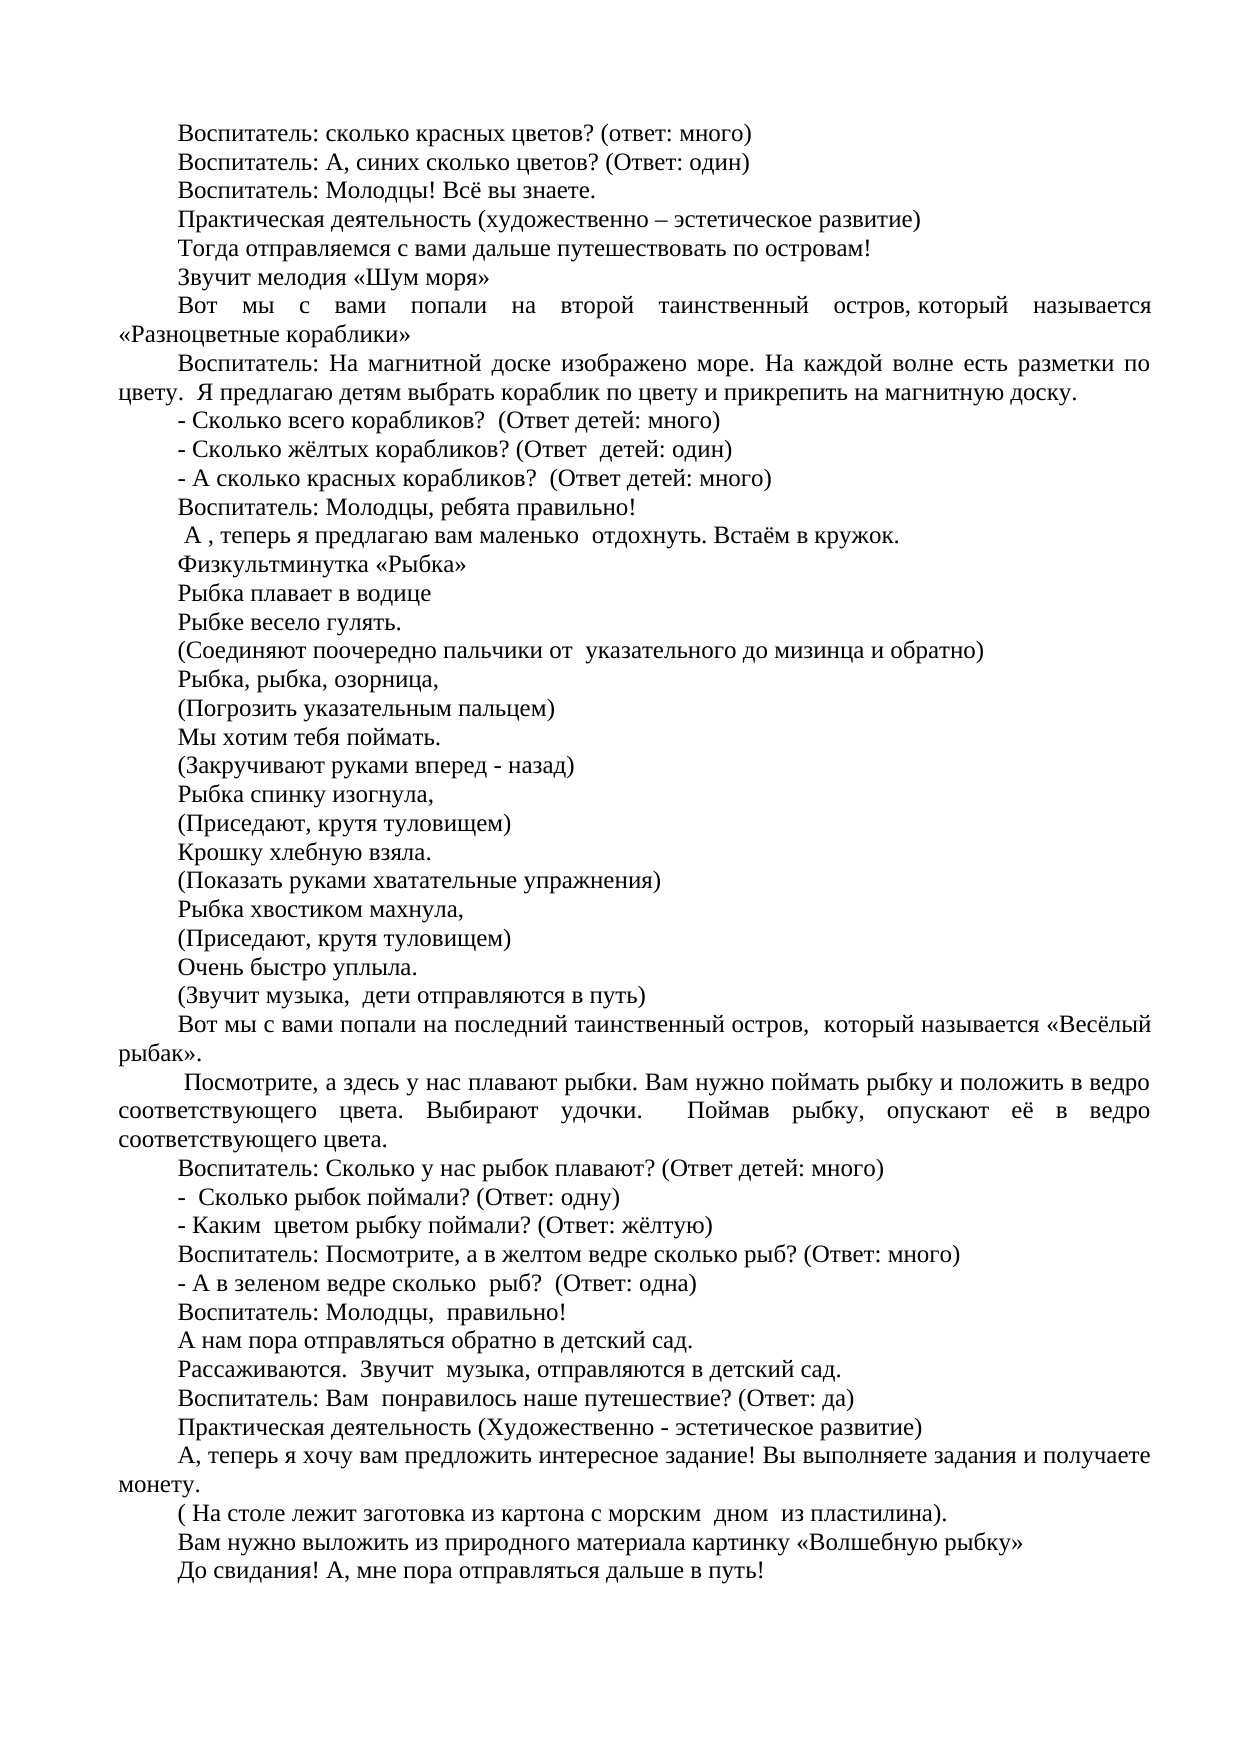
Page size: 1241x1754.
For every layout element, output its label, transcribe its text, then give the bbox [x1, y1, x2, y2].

text Мы хотим тебя поймать. [118, 722, 1152, 751]
text Крошку хлебную взяла. [118, 837, 1152, 866]
text Физкультминутка «Рыбка» [118, 549, 1152, 578]
text Рыбке весело гулять. [118, 607, 1152, 636]
text Очень быстро уплыла. [118, 952, 1152, 981]
text Воспитатель: Молодцы! Всё вы знаете. [118, 176, 1152, 204]
text (Закручивают руками вперед - назад) [118, 751, 1152, 779]
text - Сколько всего корабликов? (Ответ детей: много) [118, 406, 1152, 434]
text - А в зеленом ведре сколько рыб? (Ответ: одна) [118, 1268, 1152, 1297]
text Воспитатель: А, синих сколько цветов? (Ответ: один) [118, 147, 1152, 176]
text - А сколько красных корабликов? (Ответ детей: много) [118, 463, 1152, 492]
text Воспитатель: Молодцы, ребята правильно! [118, 492, 1152, 521]
text (Погрозить указательным пальцем) [118, 693, 1152, 722]
text Воспитатель: Вам понравилось наше путешествие? (Ответ: да) [118, 1383, 1152, 1412]
text - Сколько рыбок поймали? (Ответ: одну) [118, 1182, 1152, 1211]
text Воспитатель: Сколько у нас рыбок плавают? (Ответ детей: много) [118, 1153, 1152, 1182]
text Вам нужно выложить из природного материала картинку «Волшебную рыбку» [118, 1527, 1152, 1556]
text (Приседают, крутя туловищем) [118, 808, 1152, 837]
text Звучит мелодия «Шум моря» [118, 262, 1152, 291]
text Рыбка, рыбка, озорница, [118, 664, 1152, 693]
text Практическая деятельность (художественно – эстетическое развитие) [118, 204, 1152, 233]
text (Соединяют поочередно пальчики от указательного до мизинца и обратно) [118, 636, 1152, 664]
text Вот мы с вами попали на второй таинственный остров, который называется «Разноцветные кораблики» [118, 291, 1152, 348]
text - Каким цветом рыбку поймали? (Ответ: жёлтую) [118, 1211, 1152, 1239]
text А нам пора отправляться обратно в детский сад. [118, 1326, 1152, 1354]
text До свидания! А, мне пора отправляться дальше в путь! [118, 1556, 1152, 1584]
text (Показать руками хватательные упражнения) [118, 866, 1152, 894]
text Тогда отправляемся с вами дальше путешествовать по островам! [118, 233, 1152, 262]
text Вот мы с вами попали на последний таинственный остров, который называется «Весёлый рыбак». [118, 1009, 1152, 1067]
text А, теперь я хочу вам предложить интересное задание! Вы выполняете задания и получаете монету. [118, 1441, 1152, 1498]
text Практическая деятельность (Художественно - эстетическое развитие) [118, 1412, 1152, 1441]
text Воспитатель: Молодцы, правильно! [118, 1297, 1152, 1326]
text Посмотрите, а здесь у нас плавают рыбки. Вам нужно поймать рыбку и положить в ведро соответствующего цвета. Выбирают удочки. Поймав рыбку, опускают её в ведро соответствующего цвета. [118, 1067, 1152, 1153]
text Воспитатель: На магнитной доске изображено море. На каждой волне есть разметки по цвету. Я предлагаю детям выбрать кораблик по цвету и прикрепить на магнитную доску. [118, 348, 1152, 406]
text - Сколько жёлтых корабликов? (Ответ детей: один) [118, 434, 1152, 463]
text (Приседают, крутя туловищем) [118, 923, 1152, 952]
text (Звучит музыка, дети отправляются в путь) [118, 981, 1152, 1009]
text Рыбка спинку изогнула, [118, 779, 1152, 808]
text Воспитатель: сколько красных цветов? (ответ: много) [118, 118, 1152, 147]
text А , теперь я предлагаю вам маленько отдохнуть. Встаём в кружок. [118, 521, 1152, 549]
text ( На столе лежит заготовка из картона с морским дном из пластилина). [118, 1498, 1152, 1527]
text Воспитатель: Посмотрите, а в желтом ведре сколько рыб? (Ответ: много) [118, 1239, 1152, 1268]
text Рыбка плавает в водице [118, 578, 1152, 607]
text Рыбка хвостиком махнула, [118, 894, 1152, 923]
text Рассаживаются. Звучит музыка, отправляются в детский сад. [118, 1354, 1152, 1383]
